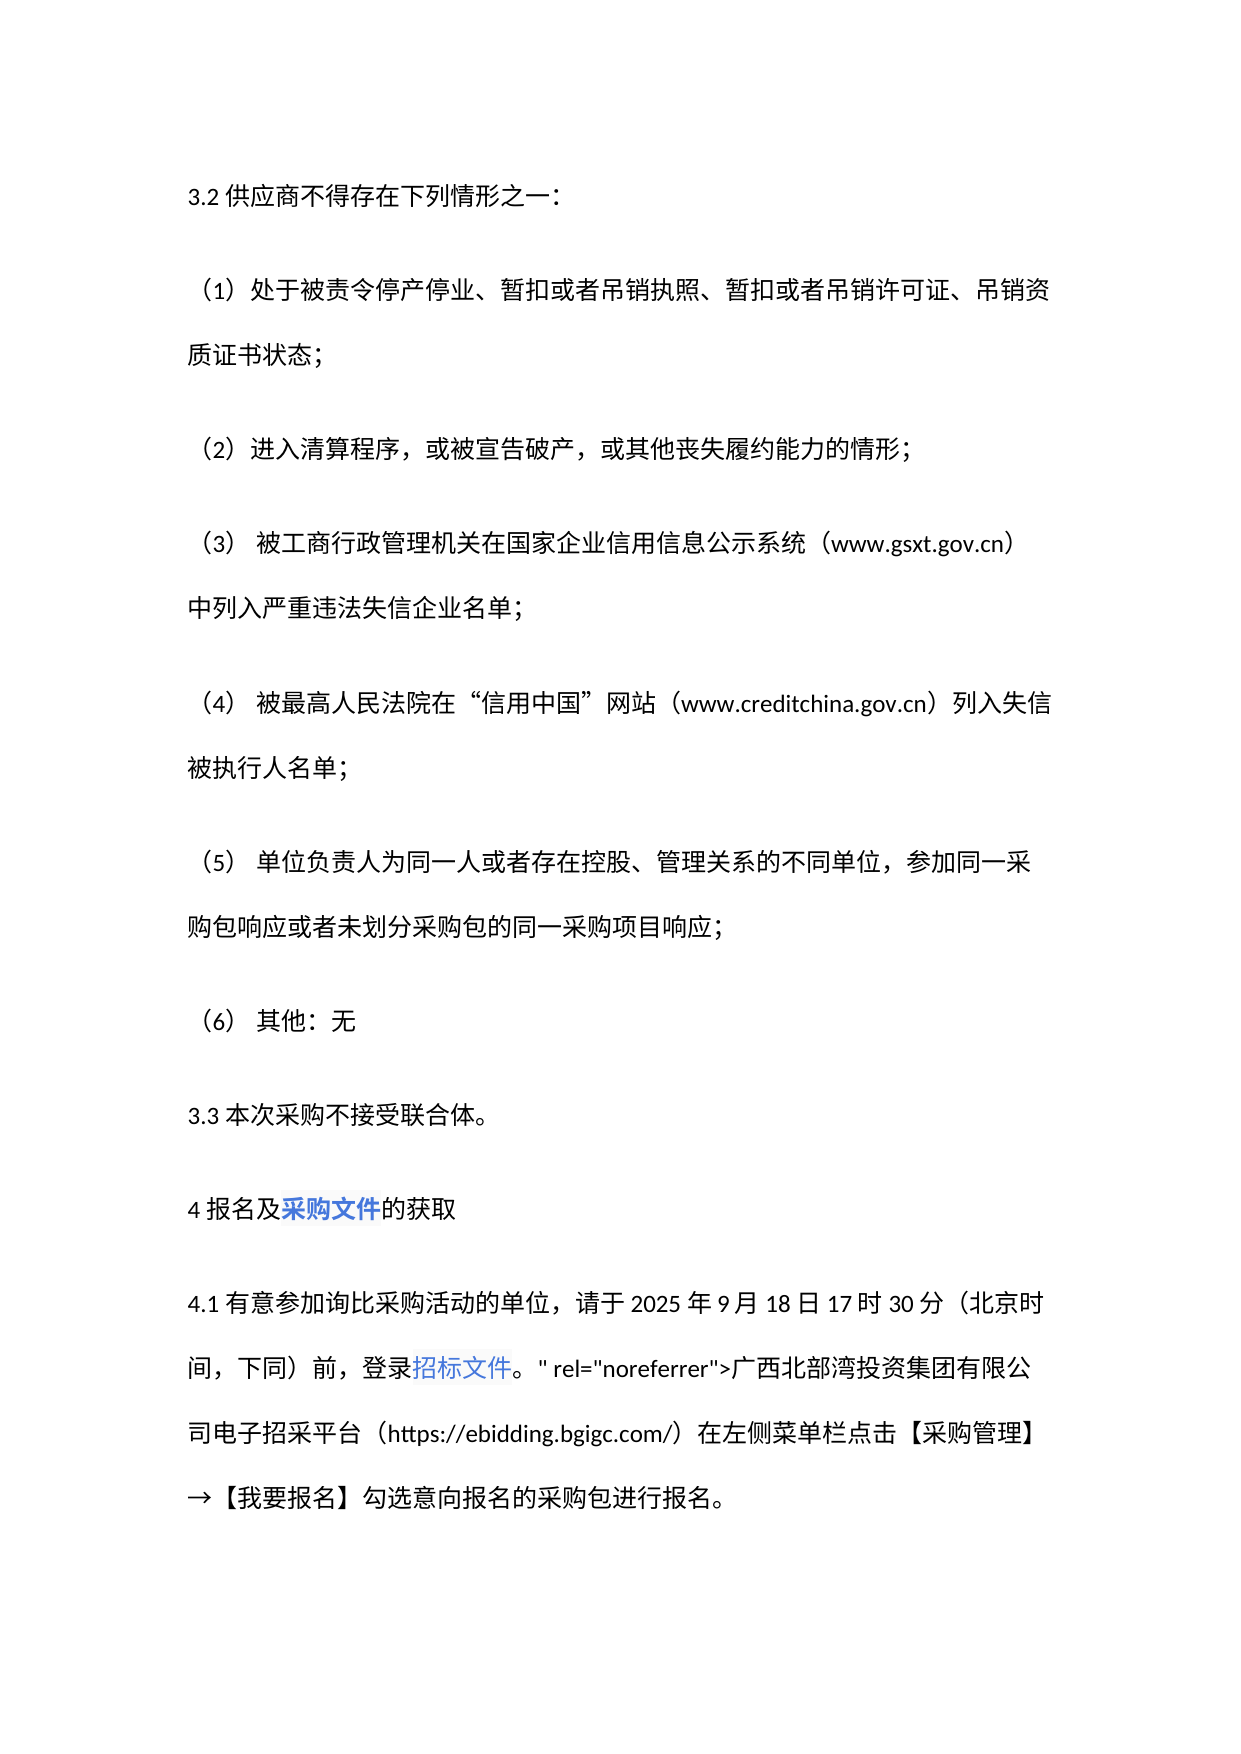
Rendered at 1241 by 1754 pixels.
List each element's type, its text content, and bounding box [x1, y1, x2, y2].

text （6） 其他：无 [187, 987, 1053, 1052]
text （3） 被工商行政管理机关在国家企业信用信息公示系统（www.gsxt.gov.cn）中列入严重违法失信企业名单； [187, 509, 1053, 639]
text （5） 单位负责人为同一人或者存在控股、管理关系的不同单位，参加同一采购包响应或者未划分采购包的同一采购项目响应； [187, 828, 1053, 958]
text 3.2 供应商不得存在下列情形之一： [187, 162, 1053, 227]
text （1）处于被责令停产停业、暂扣或者吊销执照、暂扣或者吊销许可证、吊销资质证书状态； [187, 256, 1053, 386]
text 4.1 有意参加询比采购活动的单位，请于 2025 年9月 18 日 17 时 30 分（北京时间，下同）前，登录招标文件。" rel="noreferrer">广西北部湾投资集团有限公司电子招采平台（https://ebidding.bgigc.com/）在左侧菜单栏点击【采购管理】→【我要报名】勾选意向报名的采购包进行报名。 [187, 1269, 1053, 1529]
text 4 报名及采购文件的获取 [187, 1175, 1053, 1240]
text （2）进入清算程序，或被宣告破产，或其他丧失履约能力的情形； [187, 415, 1053, 480]
text 3.3 本次采购不接受联合体。 [187, 1081, 1053, 1146]
text （4） 被最高人民法院在“信用中国”网站（www.creditchina.gov.cn）列入失信被执行人名单； [187, 669, 1053, 799]
